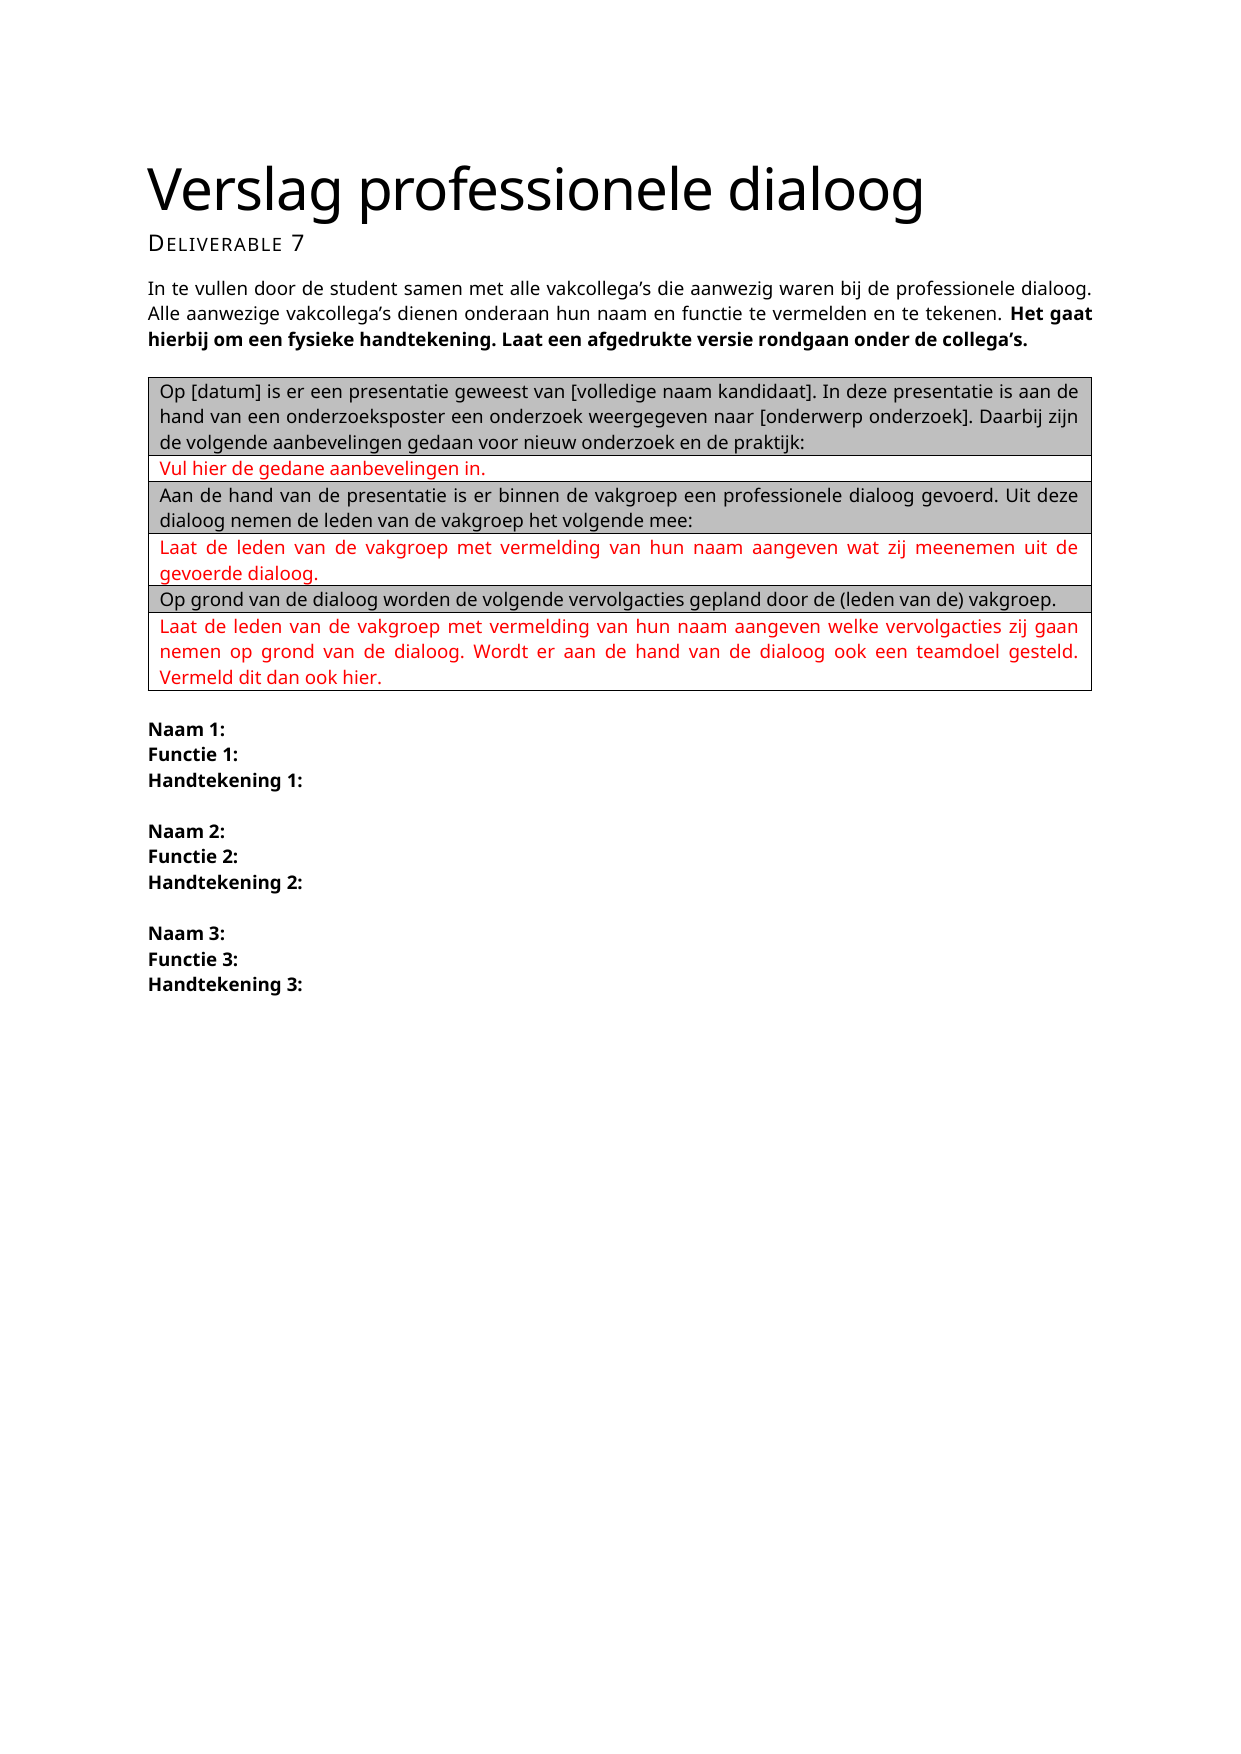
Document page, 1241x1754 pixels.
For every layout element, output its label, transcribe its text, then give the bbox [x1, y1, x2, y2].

text Functie 3: [148, 946, 1093, 971]
text Functie 2: [148, 844, 1093, 869]
table_header Op [datum] is er een presentatie geweest van [volledige naam kandidaat]. In deze presentatie is aan de hand van een onderzoeksposter een onderzoek weergegeven naar [onderwerp onderzoek]. Daarbij zijn de volgende aanbevelingen gedaan voor nieuw onderzoek en de praktijk: [149, 378, 1091, 455]
text Handtekening 3: [148, 971, 1093, 997]
text In te vullen door de student samen met alle vakcollega’s die aanwezig waren bij de professionele dialoog. Alle aanwezige vakcollega’s dienen onderaan hun naam en functie te vermelden en te tekenen. Het gaat hierbij om een fysieke handtekening. Laat een afgedrukte versie rondgaan onder de collega’s. [148, 275, 1093, 352]
subtitle Deliverable 7 [148, 227, 1093, 258]
table_cell Aan de hand van de presentatie is er binnen de vakgroep een professionele dialoog gevoerd. Uit deze dialoog nemen de leden van de vakgroep het volgende mee: [149, 482, 1091, 533]
table_cell Laat de leden van de vakgroep met vermelding van hun naam aangeven wat zij meenemen uit de gevoerde dialoog. [149, 534, 1091, 585]
text Functie 1: [148, 742, 1093, 767]
text Handtekening 1: [148, 767, 1093, 793]
text Naam 2: [148, 818, 1093, 844]
table_cell Vul hier de gedane aanbevelingen in. [149, 456, 1091, 481]
text Handtekening 2: [148, 869, 1093, 895]
table_cell Op grond van de dialoog worden de volgende vervolgacties gepland door de (leden van de) vakgroep. [149, 586, 1091, 612]
text Naam 3: [148, 920, 1093, 946]
title Verslag professionele dialoog [148, 148, 1093, 227]
text Naam 1: [148, 716, 1093, 742]
table_cell Laat de leden van de vakgroep met vermelding van hun naam aangeven welke vervolgacties zij gaan nemen op grond van de dialoog. Wordt er aan de hand van de dialoog ook een teamdoel gesteld. Vermeld dit dan ook hier. [149, 613, 1091, 689]
